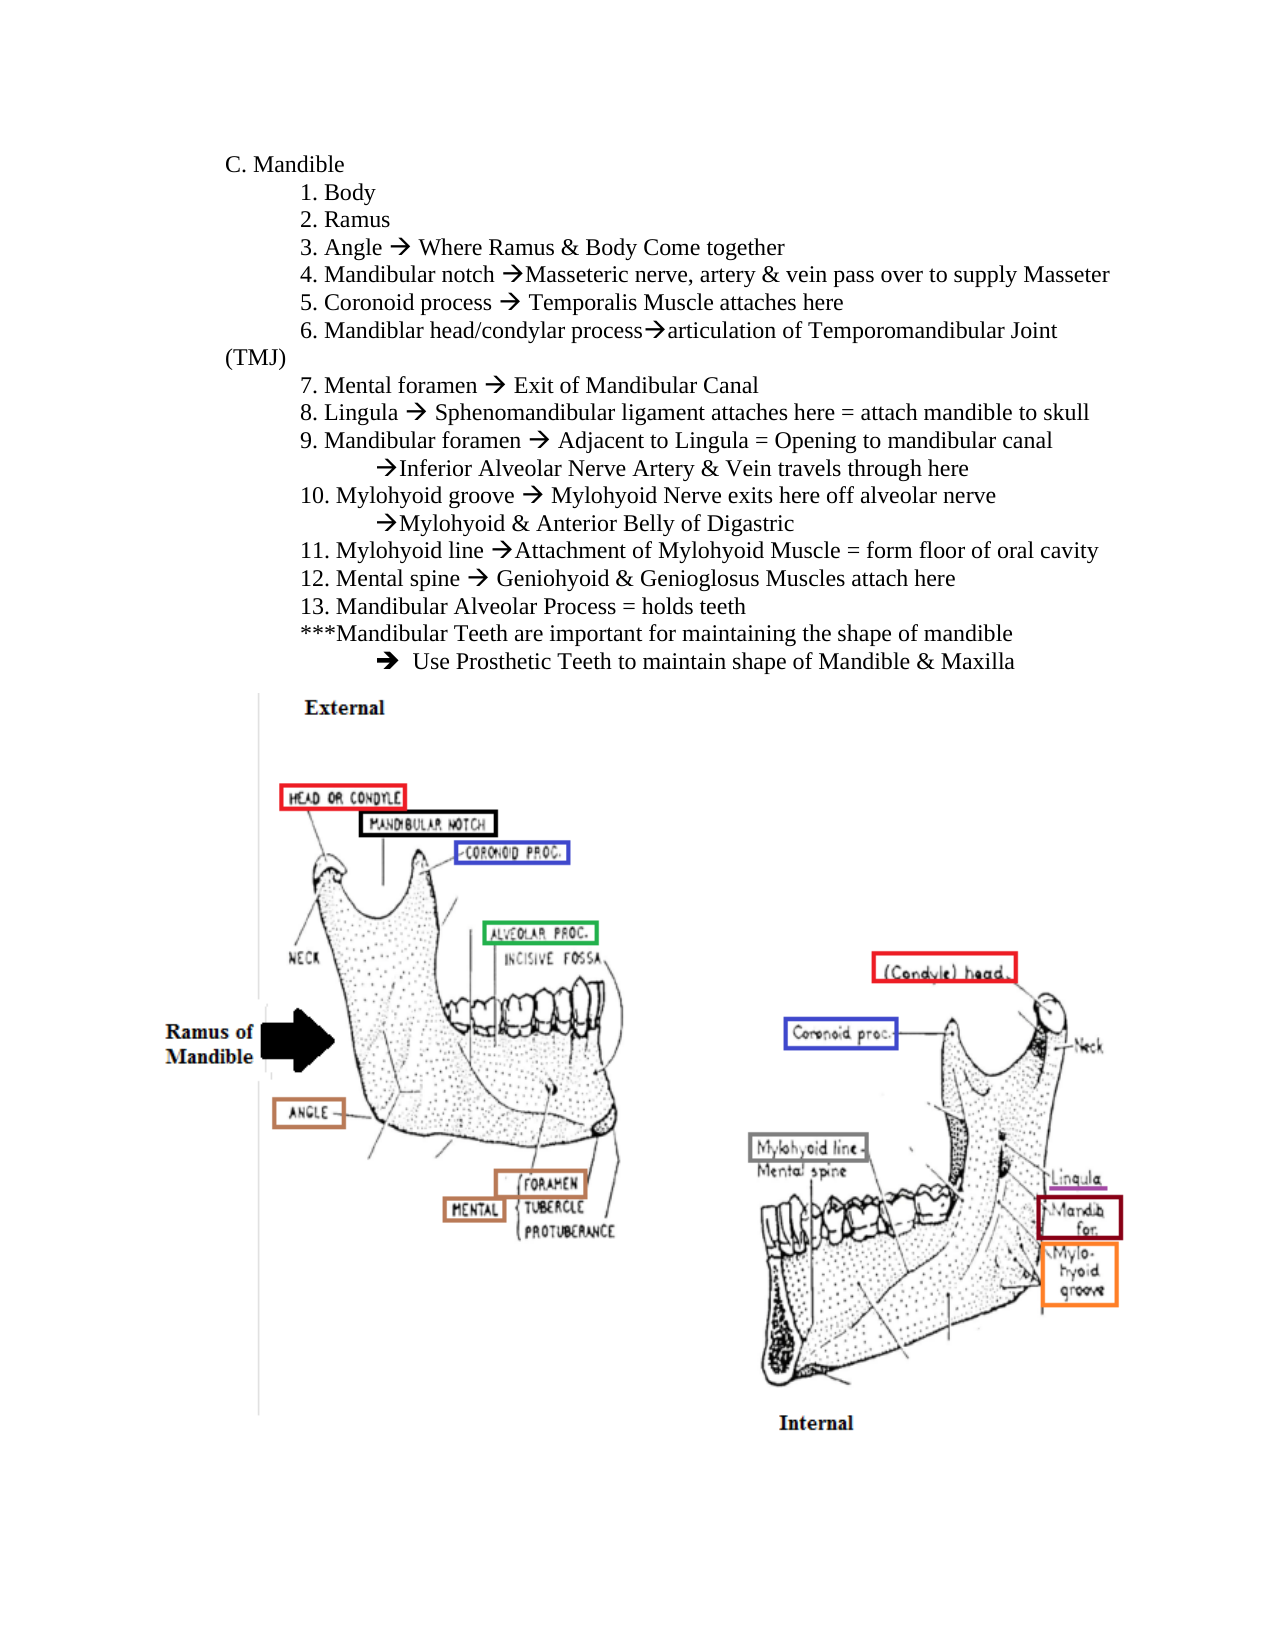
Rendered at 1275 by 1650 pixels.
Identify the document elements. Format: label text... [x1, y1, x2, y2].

text 5. Coronoid process Temporalis Muscle attaches here [225, 288, 1125, 316]
picture [153, 693, 1129, 1433]
text Mylohyoid & Anterior Belly of Digastric [300, 509, 1125, 536]
text C. Mandible [225, 150, 1125, 178]
text 13. Mandibular Alveolar Process = holds teeth [225, 592, 1125, 619]
text 12. Mental spine Geniohyoid & Genioglosus Muscles attach here [225, 564, 1125, 592]
text ***Mandibular Teeth are important for maintaining the shape of mandible [225, 619, 1125, 647]
text 6. Mandiblar head/condylar processarticulation of Temporomandibular Joint (TMJ) [225, 316, 1125, 371]
text 10. Mylohyoid groove Mylohyoid Nerve exits here off alveolar nerve [225, 481, 1125, 509]
text 11. Mylohyoid line Attachment of Mylohyoid Muscle = form floor of oral cavity [225, 536, 1125, 564]
text 9. Mandibular foramen Adjacent to Lingula = Opening to mandibular canal [225, 426, 1125, 454]
text 1. Body [225, 178, 1125, 205]
text 7. Mental foramen Exit of Mandibular Canal [225, 371, 1125, 398]
list Use Prosthetic Teeth to maintain shape of Mandible & Maxilla [375, 647, 1125, 674]
text Inferior Alveolar Nerve Artery & Vein travels through here [225, 454, 1125, 481]
text 8. Lingula Sphenomandibular ligament attaches here = attach mandible to skull [225, 398, 1125, 426]
text 2. Ramus [225, 205, 1125, 233]
text 3. Angle Where Ramus & Body Come together [225, 233, 1125, 260]
text 4. Mandibular notch Masseteric nerve, artery & vein pass over to supply Masseter [225, 260, 1125, 288]
